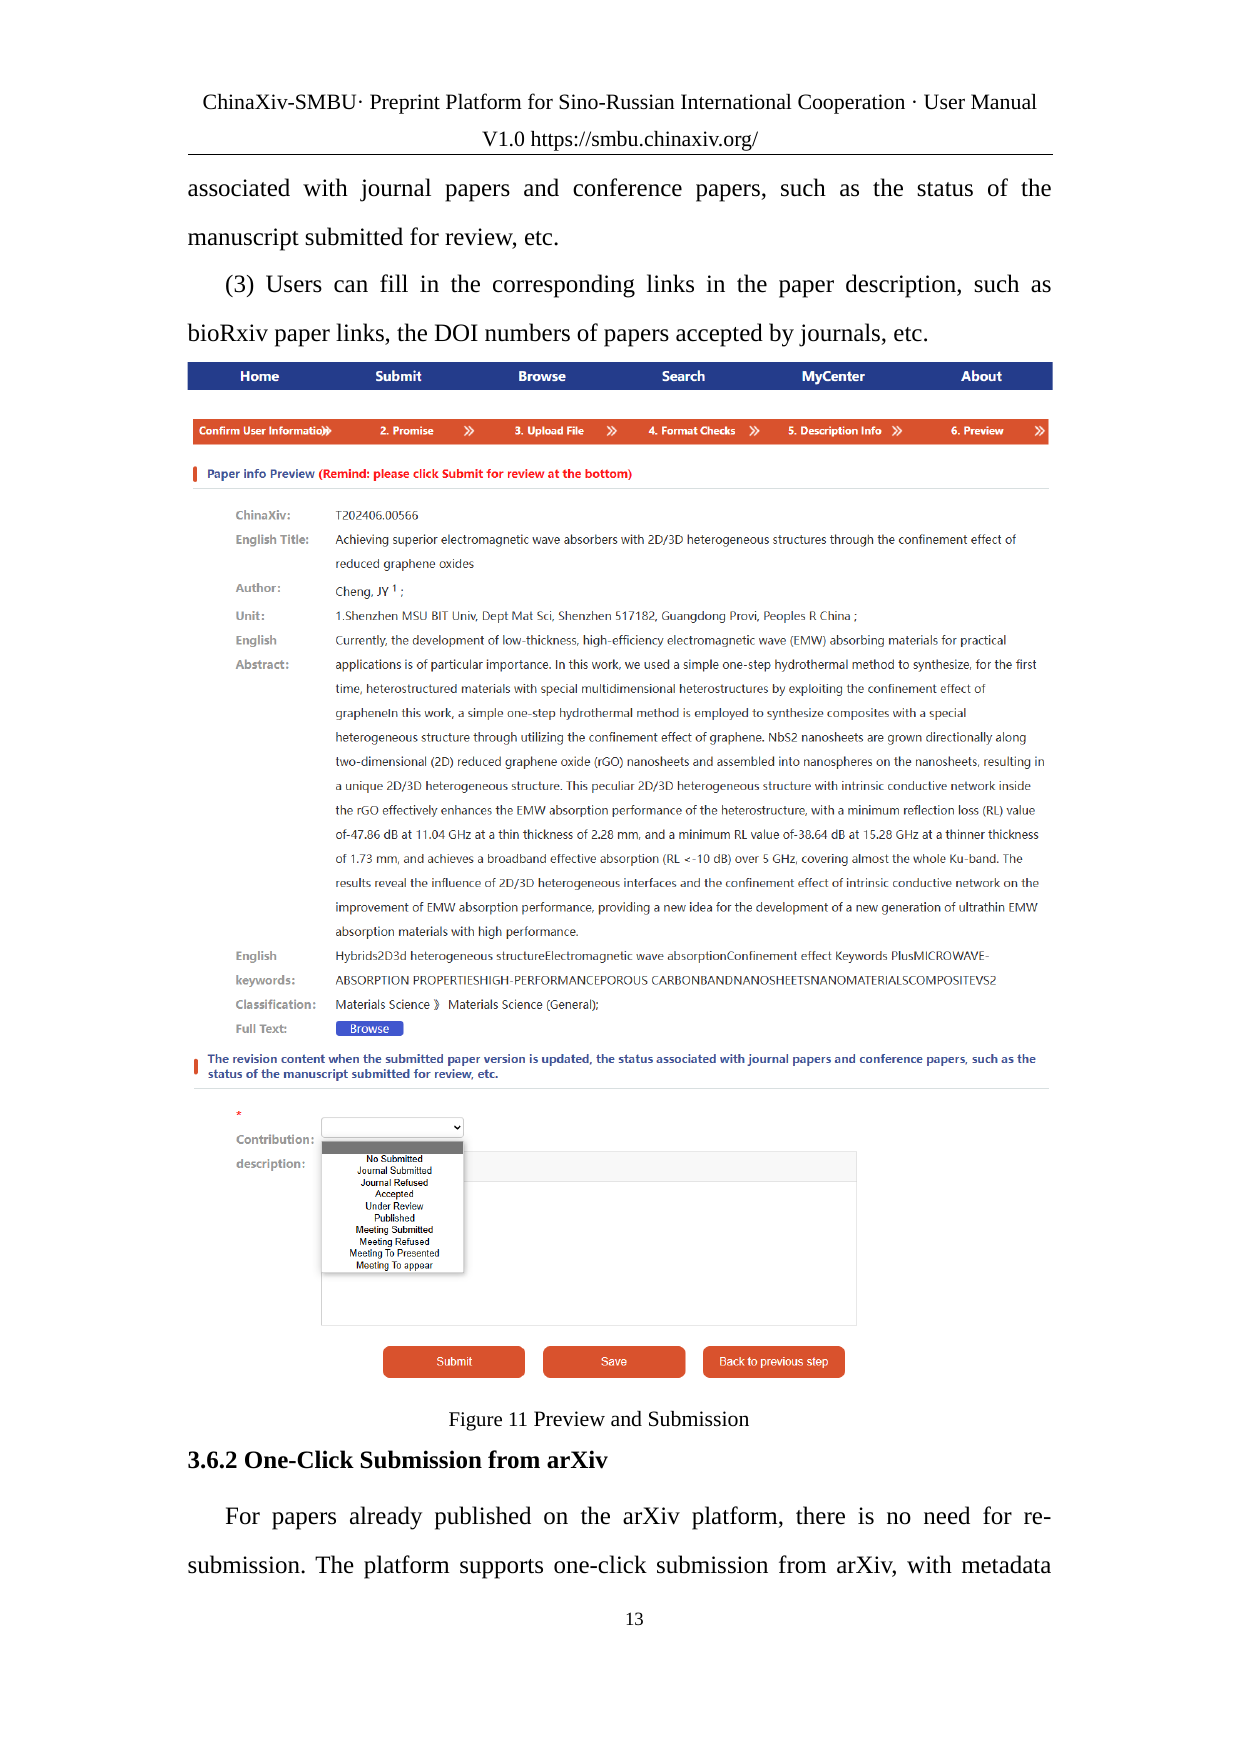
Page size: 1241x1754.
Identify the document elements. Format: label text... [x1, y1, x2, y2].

text (3) Users can fill in the corresponding links in the paper description, such as bioRxiv paper links, the DOI numbers of papers accepted by journals, etc. [187, 267, 1053, 348]
picture [187, 362, 1053, 1039]
picture [187, 1045, 1053, 1383]
subtitle 3.6.2 One-Click Submission from arXiv [187, 1443, 1053, 1476]
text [187, 1499, 1053, 1580]
text Preview and Submission [187, 1403, 1053, 1435]
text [187, 171, 1053, 253]
